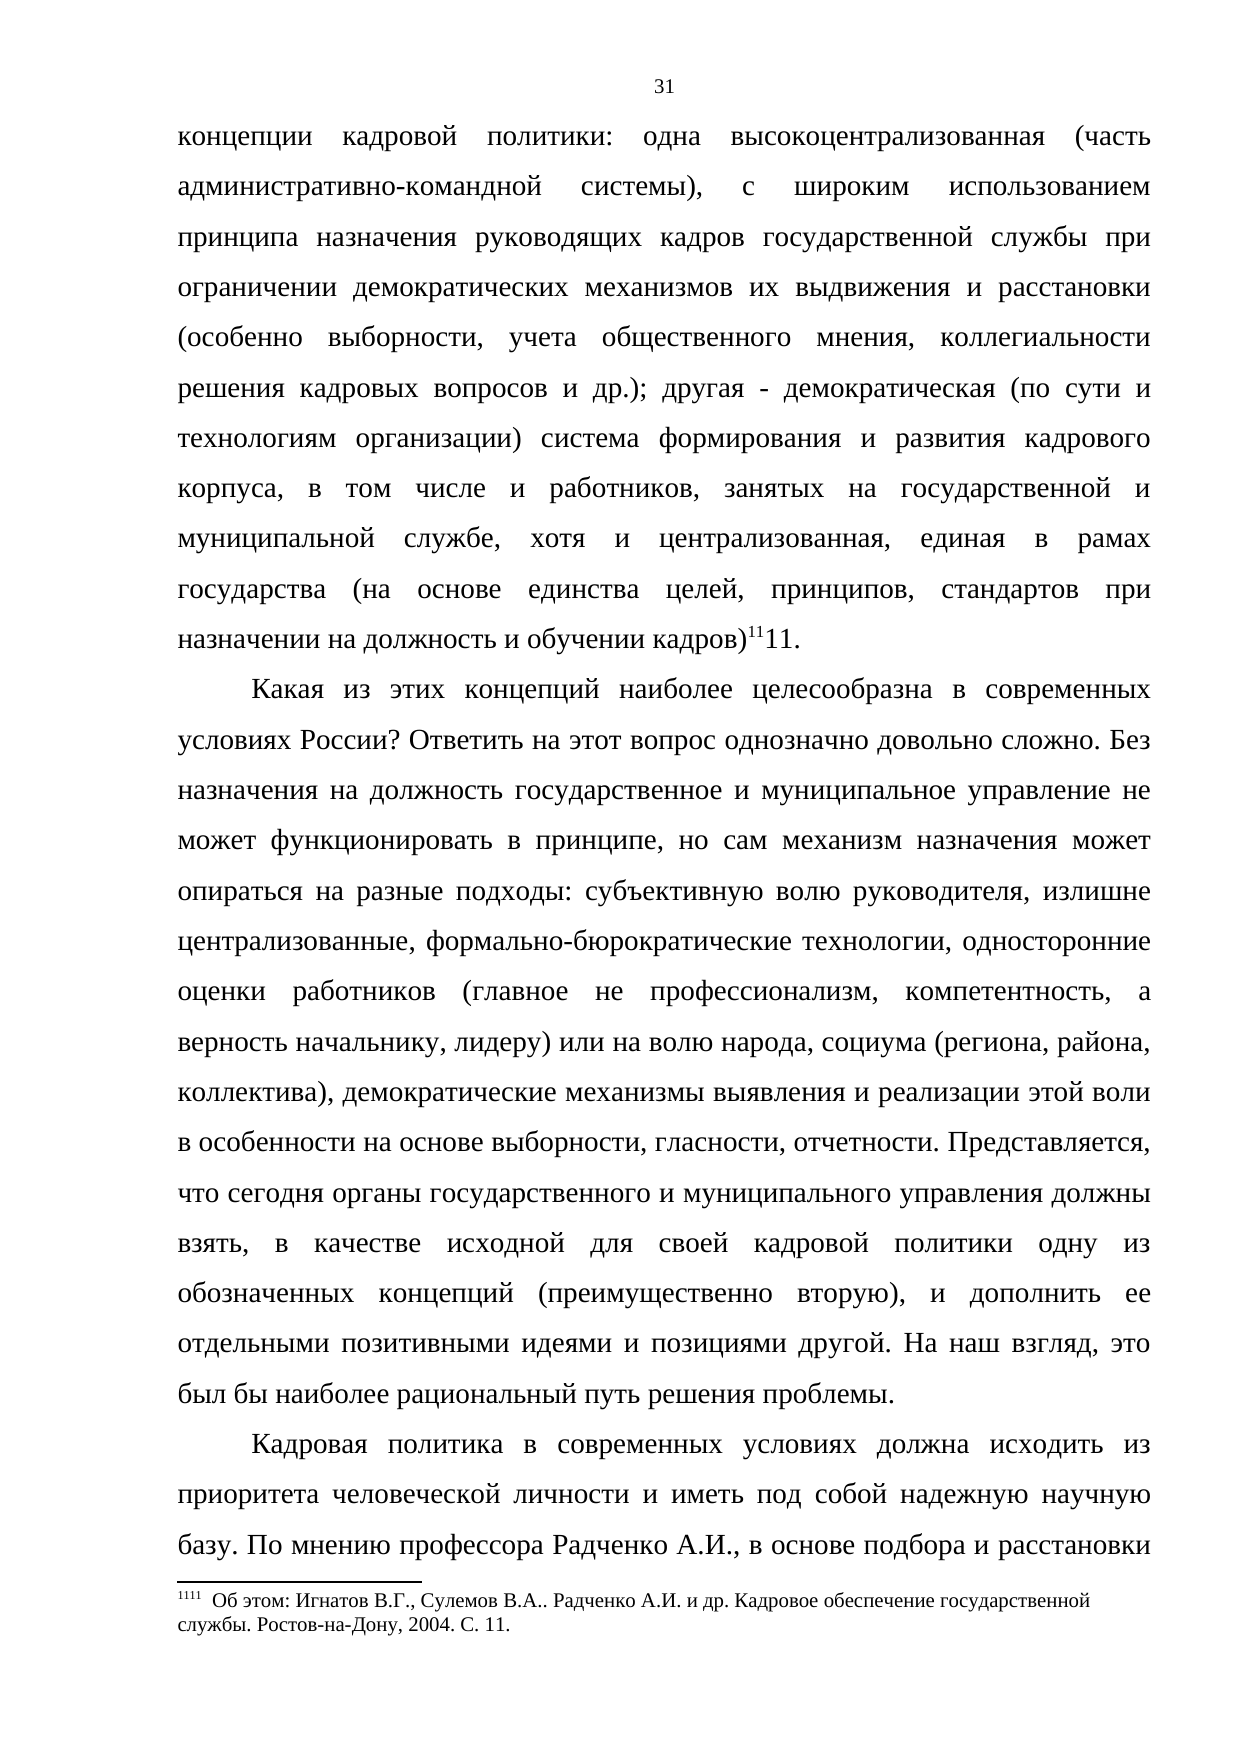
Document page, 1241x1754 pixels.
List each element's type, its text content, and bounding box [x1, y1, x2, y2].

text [177, 1426, 1152, 1560]
text Какая из этих концепций наиболее целесообразна в современных условиях России? Ответить на этот вопрос однозначно довольно сложно. Без назначения на должность государственное и муниципальное управление не может функционировать в принципе, но сам механизм назначения может опираться на разные подходы: субъективную волю руководителя, излишне централизованные, формально-бюрократические технологии, односторонние оценки работников (главное не профессионализм, компетентность, а верность начальнику, лидеру) или на волю народа, социума (региона, района, коллектива), демократические механизмы выявления и реализации этой воли в особенности на основе выборности, гласности, отчетности. Представляется, что сегодня органы государственного и муниципального управления должны взять, в качестве исходной для своей кадровой политики одну из обозначенных концепций (преимущественно вторую), и дополнить ее отдельными позитивными идеями и позициями другой. На наш взгляд, это был бы наиболее рациональный путь решения проблемы. [177, 672, 1152, 1409]
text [177, 118, 1152, 655]
